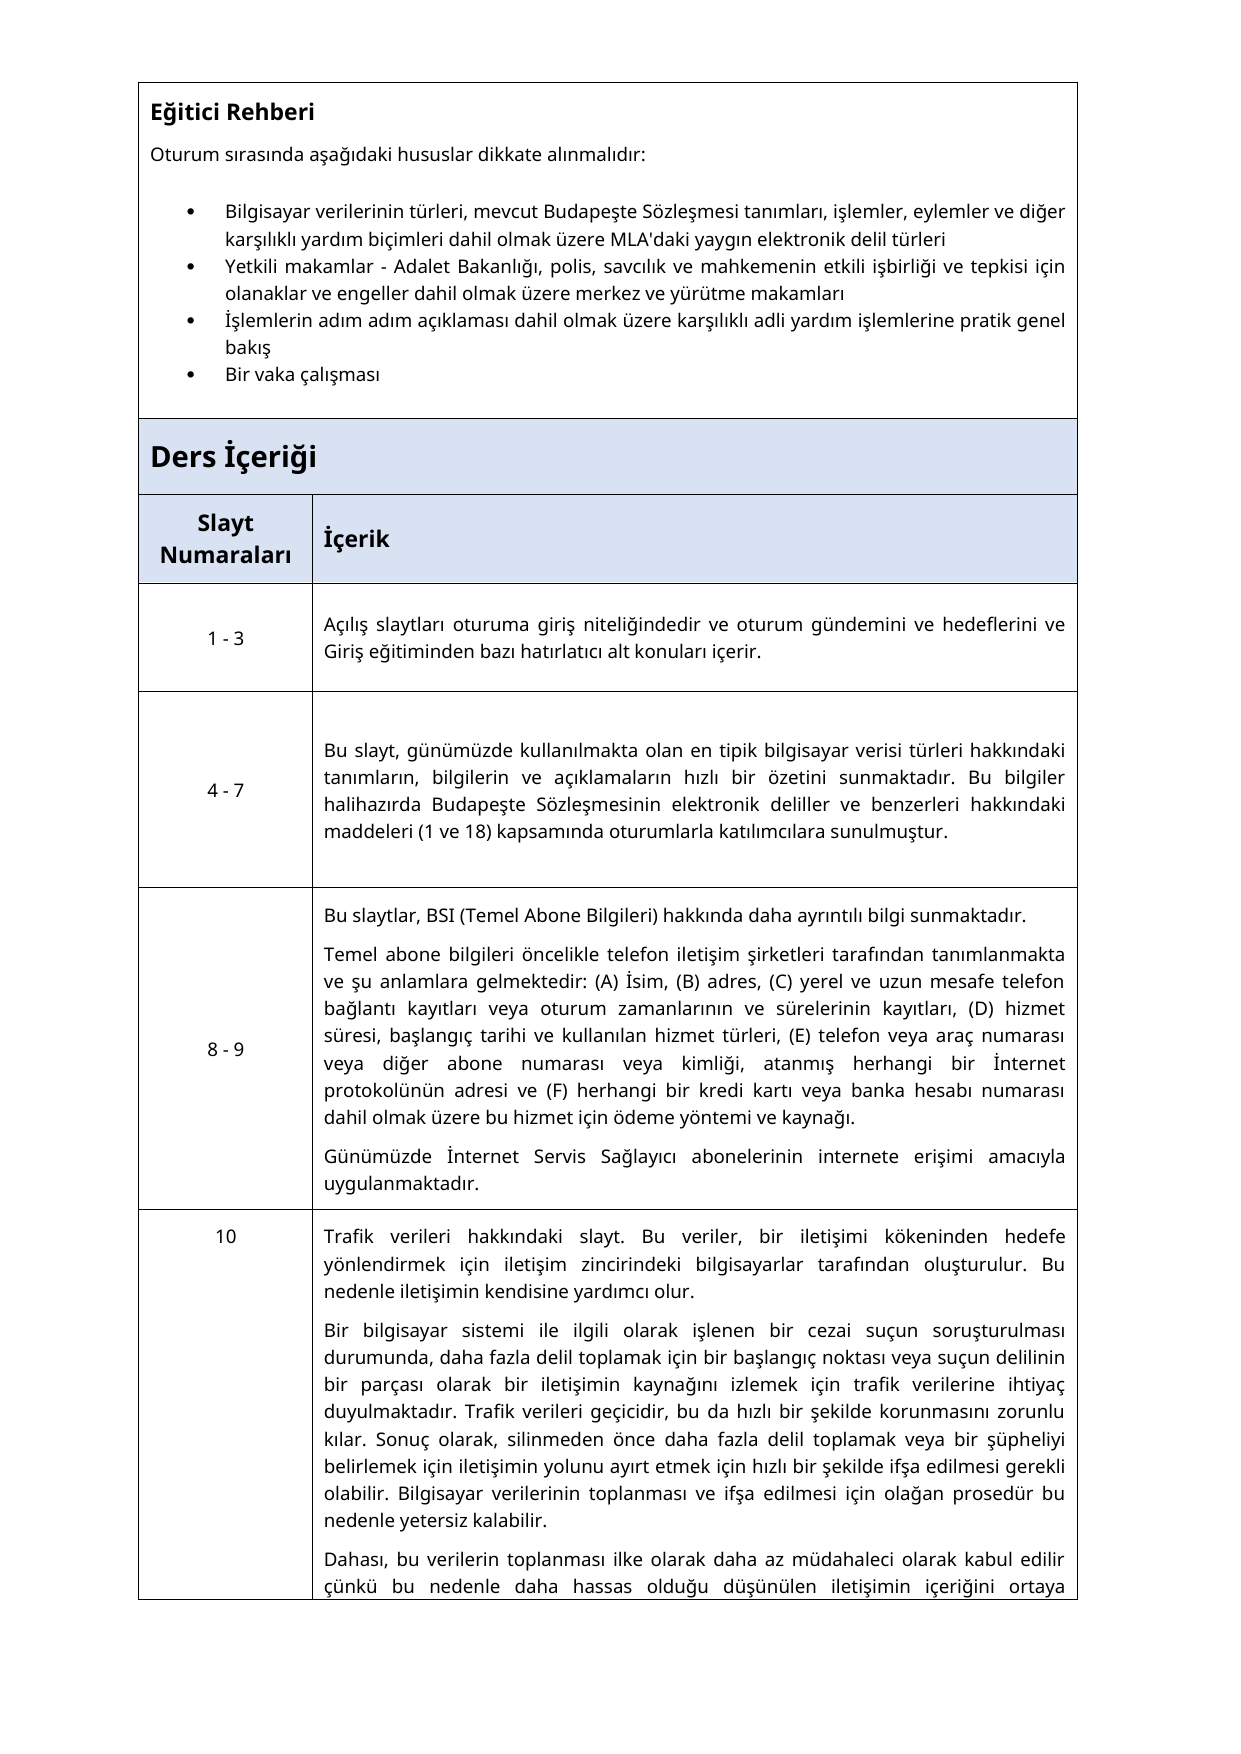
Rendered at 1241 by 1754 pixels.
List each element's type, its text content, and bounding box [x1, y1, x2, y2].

table_cell Bu slaytlar, BSI (Temel Abone Bilgileri) hakkında daha ayrıntılı bilgi sunmaktadır. Temel abone bilgileri öncelikle telefon iletişim şirketleri tarafından tanımlanmakta ve şu anlamlara gelmektedir: (A) İsim, (B) adres, (C) yerel ve uzun mesafe telefon bağlantı kayıtları veya oturum zamanlarının ve sürelerinin kayıtları, (D) hizmet süresi, başlangıç tarihi ve kullanılan hizmet türleri, (E) telefon veya araç numarası veya diğer abone numarası veya kimliği, atanmış herhangi bir İnternet protokolünün adresi ve (F) herhangi bir kredi kartı veya banka hesabı numarası dahil olmak üzere bu hizmet için ödeme yöntemi ve kaynağı. Günümüzde İnternet Servis Sağlayıcı abonelerinin internete erişimi amacıyla uygulanmaktadır. [313, 888, 1077, 1209]
table_cell Eğitici Rehberi Oturum sırasında aşağıdaki hususlar dikkate alınmalıdır: Bilgisayar verilerinin türleri, mevcut Budapeşte Sözleşmesi tanımları, işlemler, eylemler ve diğer karşılıklı yardım biçimleri dahil olmak üzere MLA'daki yaygın elektronik delil türleri Yetkili makamlar - Adalet Bakanlığı, polis, savcılık ve mahkemenin etkili işbirliği ve tepkisi için olanaklar ve engeller dahil olmak üzere merkez ve yürütme makamları İşlemlerin adım adım açıklaması dahil olmak üzere karşılıklı adli yardım işlemlerine pratik genel bakış Bir vaka çalışması [139, 83, 1077, 418]
table_cell Bu slayt, günümüzde kullanılmakta olan en tipik bilgisayar verisi türleri hakkındaki tanımların, bilgilerin ve açıklamaların hızlı bir özetini sunmaktadır. Bu bilgiler halihazırda Budapeşte Sözleşmesinin elektronik deliller ve benzerleri hakkındaki maddeleri (1 ve 18) kapsamında oturumlarla katılımcılara sunulmuştur. [313, 692, 1077, 887]
table_cell 1 - 3 [139, 584, 312, 691]
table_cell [313, 1210, 1077, 1599]
table_cell 4 - 7 [139, 692, 312, 887]
table_cell Ders İçeriği [139, 419, 1077, 494]
table_cell Açılış slaytları oturuma giriş niteliğindedir ve oturum gündemini ve hedeflerini ve Giriş eğitiminden bazı hatırlatıcı alt konuları içerir. [313, 584, 1077, 691]
table_cell İçerik [313, 495, 1077, 582]
table_cell Slayt Numaraları [139, 495, 312, 582]
table_cell 8 - 9 [139, 888, 312, 1209]
table_cell 10 [139, 1210, 312, 1599]
